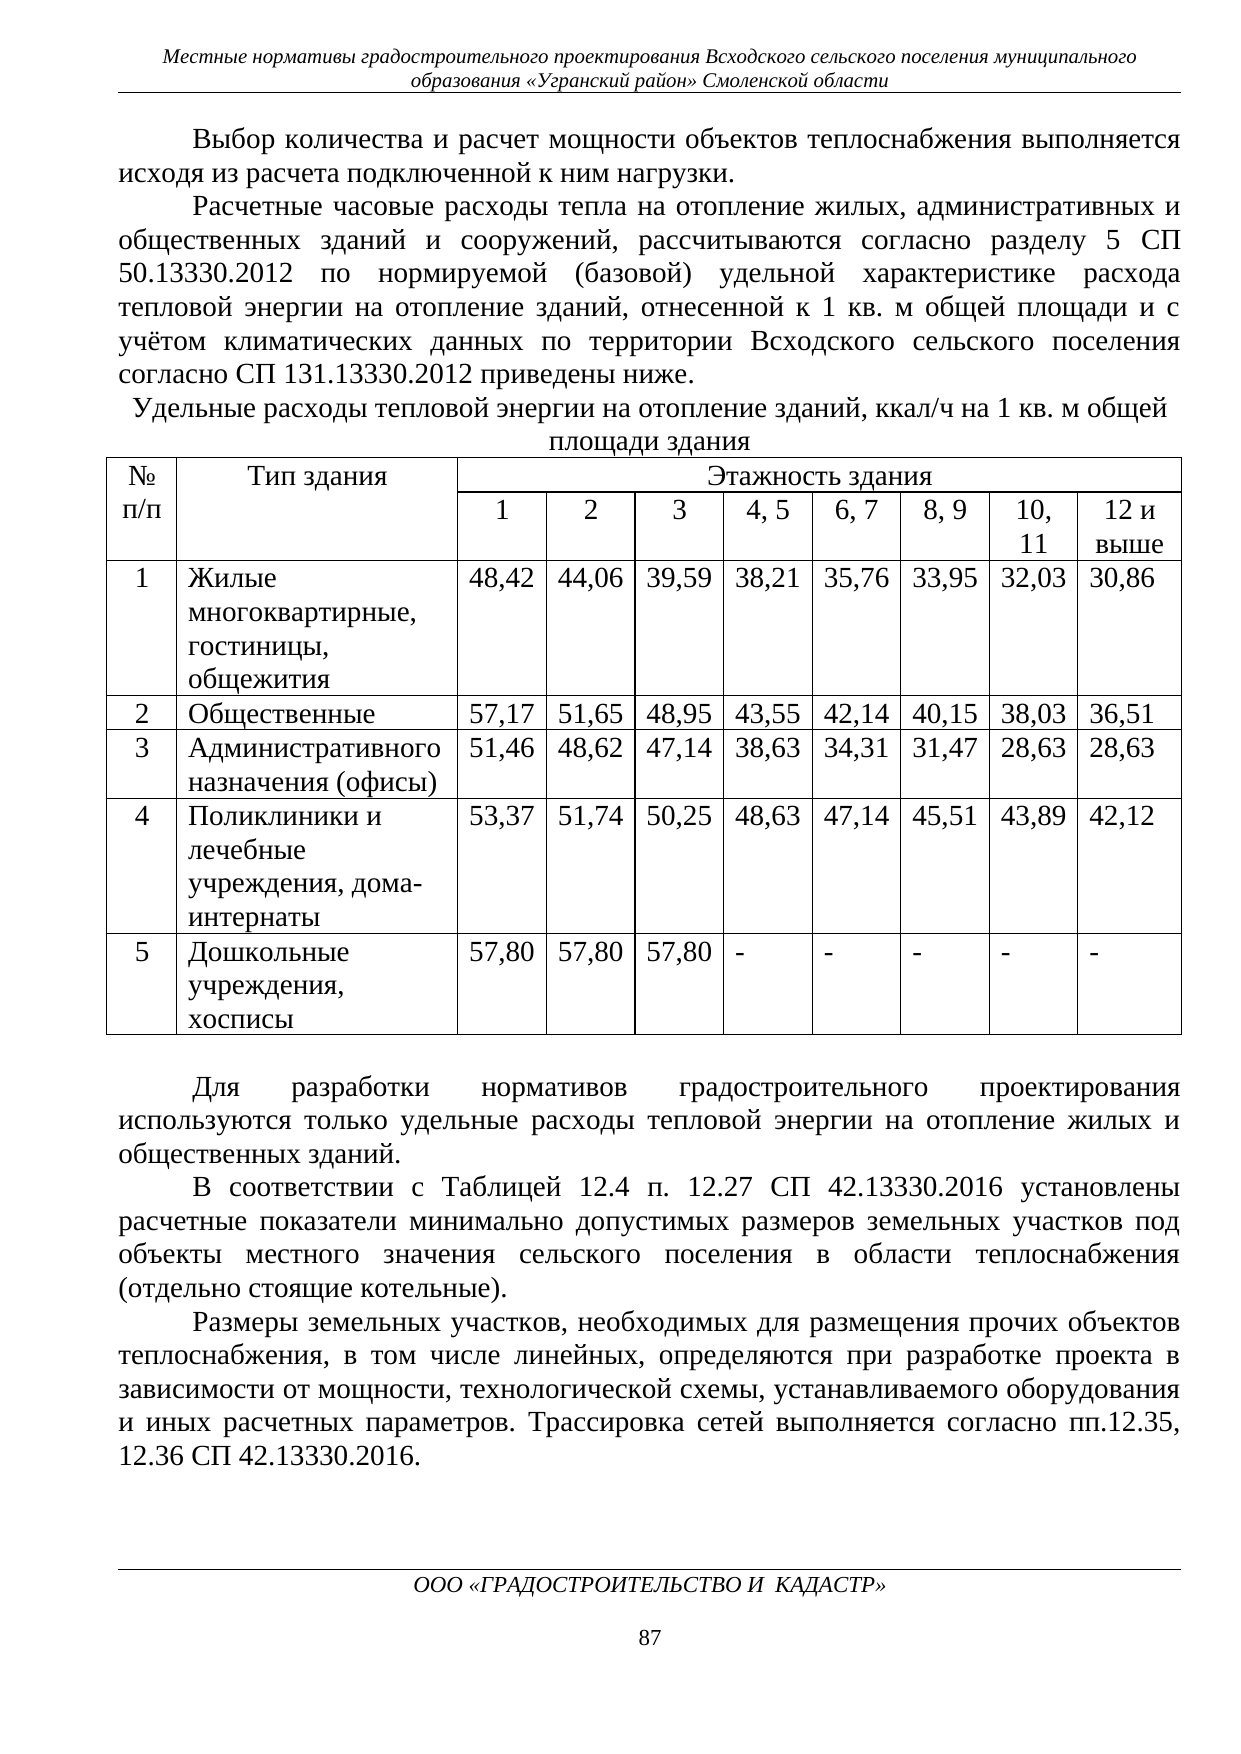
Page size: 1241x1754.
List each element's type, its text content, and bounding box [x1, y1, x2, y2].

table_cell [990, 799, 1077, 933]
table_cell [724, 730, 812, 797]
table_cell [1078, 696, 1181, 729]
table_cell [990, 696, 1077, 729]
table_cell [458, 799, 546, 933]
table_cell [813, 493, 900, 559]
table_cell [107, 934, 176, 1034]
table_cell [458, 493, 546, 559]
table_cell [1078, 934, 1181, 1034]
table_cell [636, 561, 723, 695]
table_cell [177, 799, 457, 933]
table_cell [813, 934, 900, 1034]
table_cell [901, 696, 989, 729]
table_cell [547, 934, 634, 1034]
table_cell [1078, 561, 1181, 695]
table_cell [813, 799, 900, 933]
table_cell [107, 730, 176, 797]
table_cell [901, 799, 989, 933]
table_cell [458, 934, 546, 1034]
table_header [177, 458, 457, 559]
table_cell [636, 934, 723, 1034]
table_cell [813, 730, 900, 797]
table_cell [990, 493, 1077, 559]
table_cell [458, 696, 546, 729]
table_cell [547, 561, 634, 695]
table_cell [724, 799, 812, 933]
text Для разработки нормативов градостроительного проектирования используются только удельные расходы тепловой энергии на отопление жилых и общественных зданий. [118, 1069, 1181, 1169]
text Размеры земельных участков, необходимых для размещения прочих объектов теплоснабжения, в том числе линейных, определяются при разработке проекта в зависимости от мощности, технологической схемы, устанавливаемого оборудования и иных расчетных параметров. Трассировка сетей выполняется согласно пп.12.35, 12.36 СП 42.13330.2016. [118, 1304, 1181, 1471]
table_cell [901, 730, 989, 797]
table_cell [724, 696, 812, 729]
text Удельные расходы тепловой энергии на отопление зданий, ккал/ч на 1 кв. м общей площади здания [118, 390, 1181, 457]
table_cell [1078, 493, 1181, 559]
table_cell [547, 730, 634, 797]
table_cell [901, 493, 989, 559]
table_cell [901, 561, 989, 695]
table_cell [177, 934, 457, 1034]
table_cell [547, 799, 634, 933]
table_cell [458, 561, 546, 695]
text Расчетные часовые расходы тепла на отопление жилых, административных и общественных зданий и сооружений, рассчитываются согласно разделу 5 СП 50.13330.2012 по нормируемой (базовой) удельной характеристике расхода тепловой энергии на отопление зданий, отнесенной к 1 кв. м общей площади и с учётом климатических данных по территории Всходского сельского поселения согласно СП 131.13330.2012 приведены ниже. [118, 188, 1181, 390]
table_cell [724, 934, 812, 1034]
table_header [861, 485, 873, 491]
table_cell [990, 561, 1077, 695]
text Выбор количества и расчет мощности объектов теплоснабжения выполняется исходя из расчета подключенной к ним нагрузки. [118, 121, 1181, 188]
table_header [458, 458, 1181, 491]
text В соответствии с Таблицей 12.4 п. 12.27 СП 42.13330.2016 установлены расчетные показатели минимально допустимых размеров земельных участков под объекты местного значения сельского поселения в области теплоснабжения (отдельно стоящие котельные). [118, 1169, 1181, 1304]
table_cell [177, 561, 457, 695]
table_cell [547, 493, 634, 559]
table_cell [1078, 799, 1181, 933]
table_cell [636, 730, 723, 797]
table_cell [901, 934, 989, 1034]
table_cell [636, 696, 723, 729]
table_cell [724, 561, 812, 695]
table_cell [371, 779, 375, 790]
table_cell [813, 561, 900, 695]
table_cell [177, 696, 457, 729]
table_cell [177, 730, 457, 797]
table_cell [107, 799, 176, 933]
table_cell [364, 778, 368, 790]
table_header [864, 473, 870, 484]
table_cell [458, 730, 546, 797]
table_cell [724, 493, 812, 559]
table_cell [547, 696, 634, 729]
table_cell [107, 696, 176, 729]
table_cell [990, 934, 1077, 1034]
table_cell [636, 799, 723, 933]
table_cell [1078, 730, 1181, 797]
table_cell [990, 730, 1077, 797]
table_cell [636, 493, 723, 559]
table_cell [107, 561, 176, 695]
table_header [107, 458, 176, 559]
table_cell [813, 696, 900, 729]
